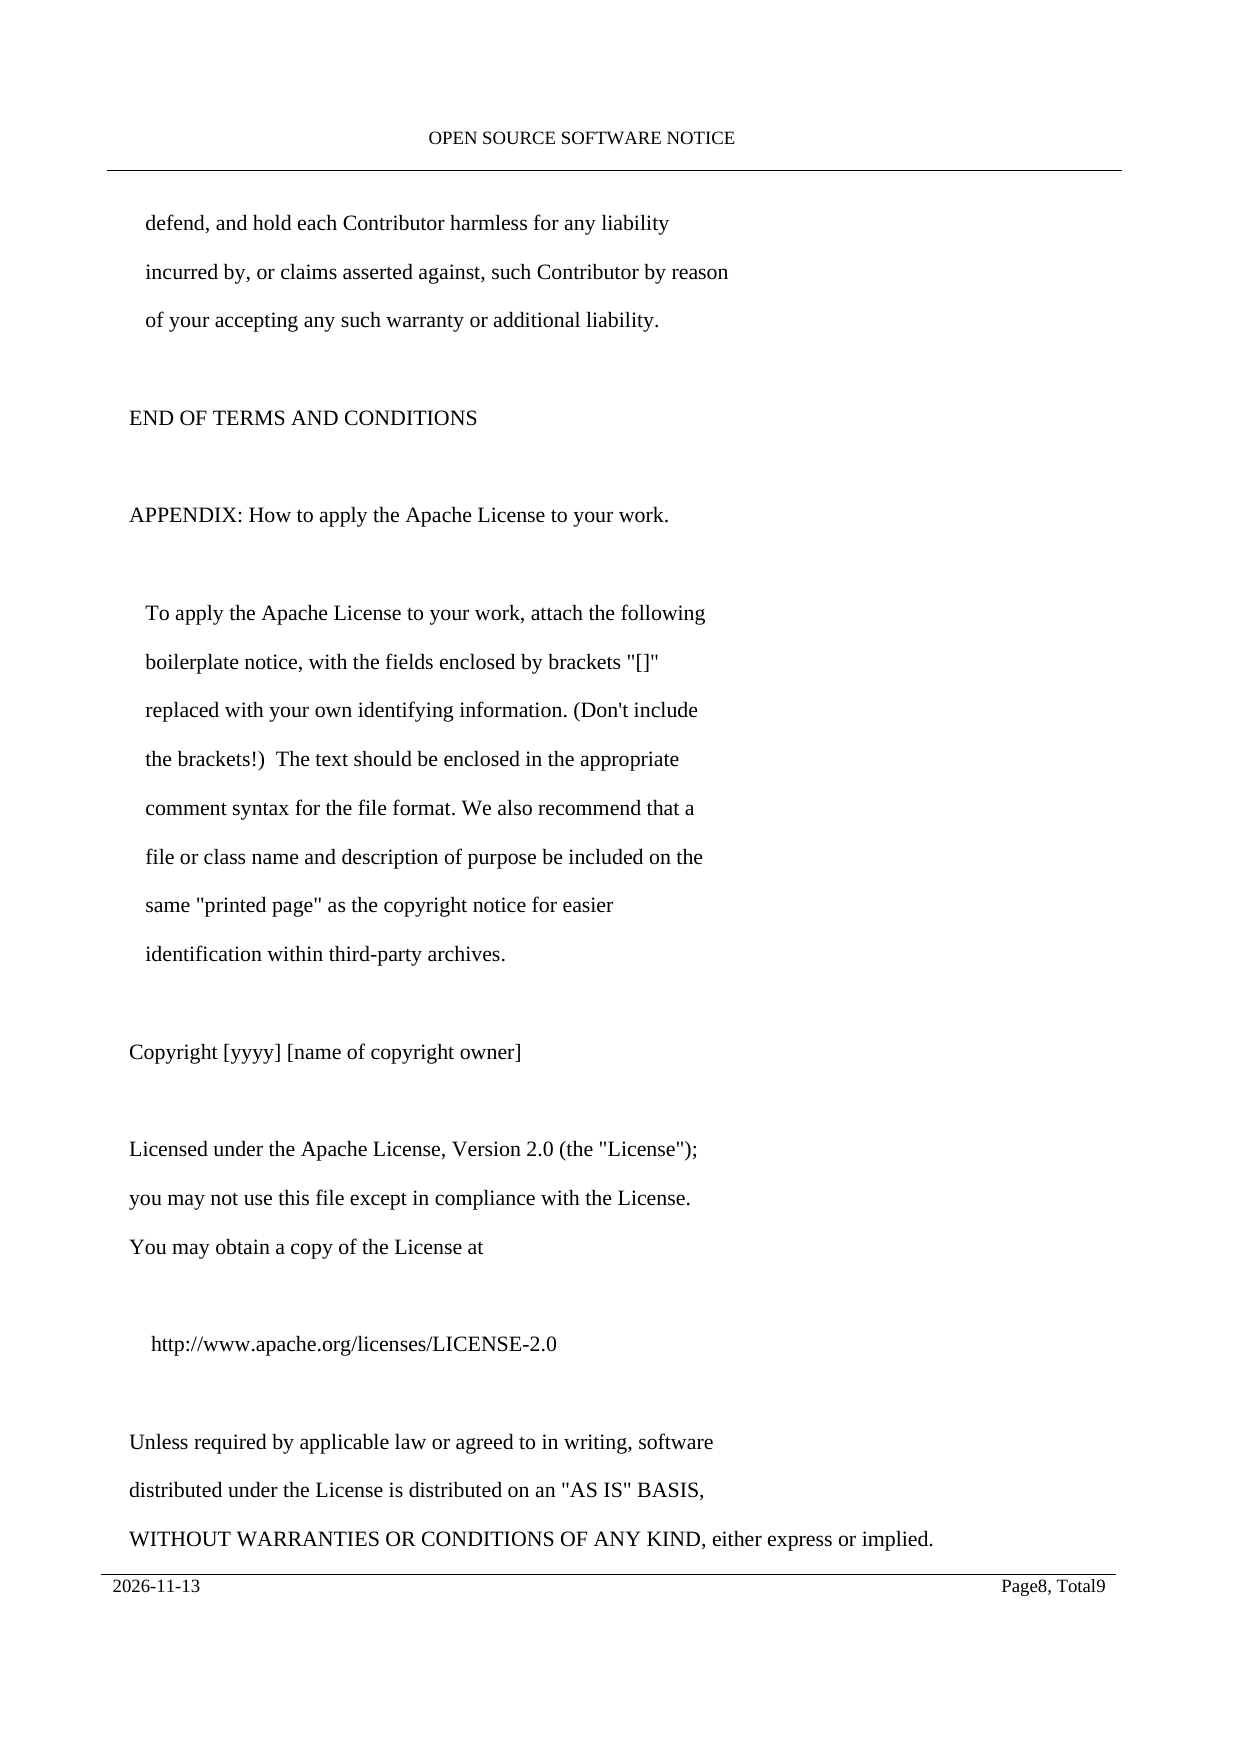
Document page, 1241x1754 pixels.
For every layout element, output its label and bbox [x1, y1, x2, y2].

text [112, 206, 1128, 1555]
